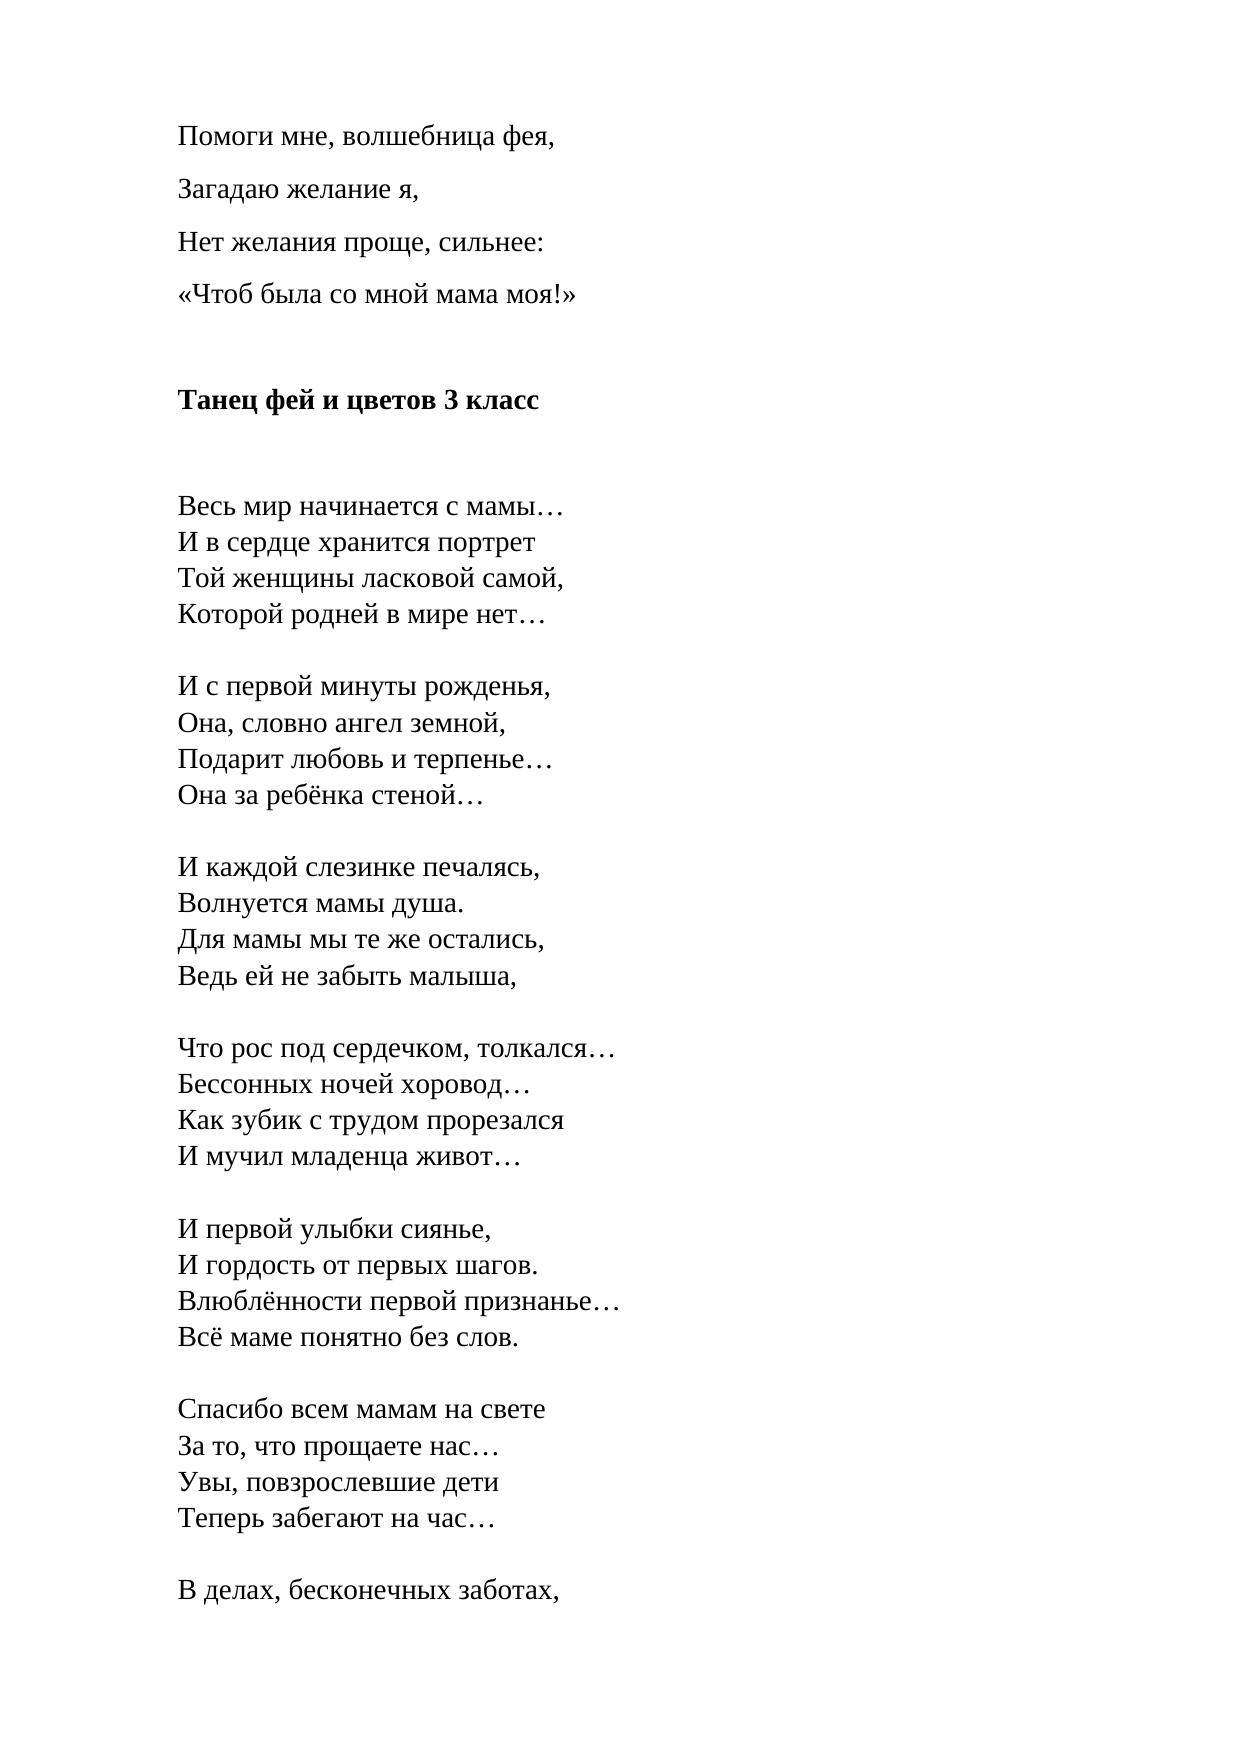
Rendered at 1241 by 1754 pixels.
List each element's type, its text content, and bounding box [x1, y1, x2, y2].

text Танец фей и цветов 3 класс [177, 382, 1152, 416]
text Помоги мне, волшебница фея, [177, 118, 1152, 152]
text Нет желания проще, сильнее: [177, 224, 1152, 257]
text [177, 488, 1152, 1606]
text Загадаю желание я, [177, 171, 1152, 204]
text «Чтоб была со мной мама моя!» [177, 277, 1152, 310]
